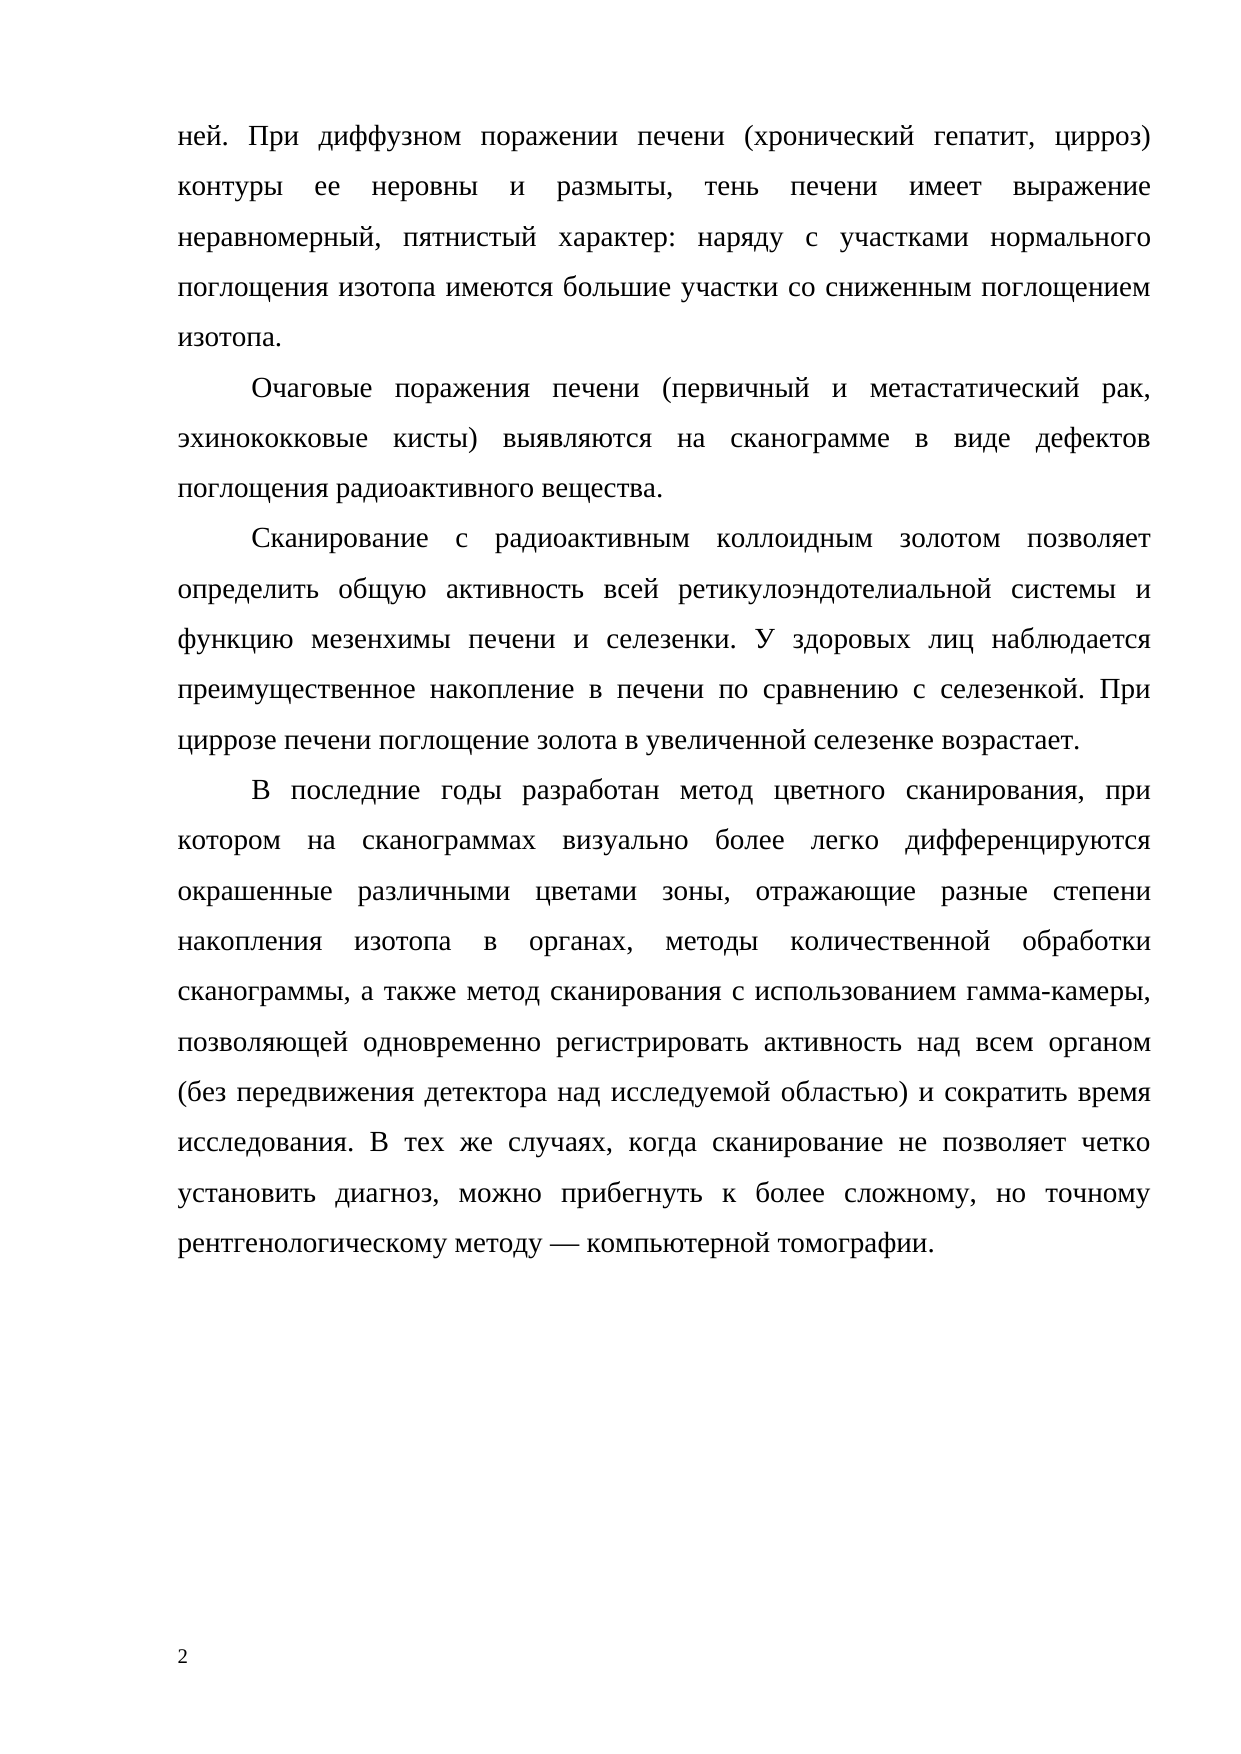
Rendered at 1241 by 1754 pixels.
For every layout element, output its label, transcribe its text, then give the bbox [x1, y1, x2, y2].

text Очаговые поражения печени (первичный и метастатический рак, эхинококковые кисты) выявляются на сканограмме в виде дефектов поглощения радиоактивного вещества. [177, 370, 1152, 504]
text Сканирование с радиоактивным коллоидным золотом позволяет определить общую активность всей ретикулоэндотелиальной системы и функцию мезенхимы печени и селезенки. У здоровых лиц наблюдается преимущественное накопление в печени по сравнению с селезенкой. При циррозе печени поглощение золота в увеличенной селезенке возрастает. [177, 521, 1152, 755]
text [177, 118, 1152, 353]
text В последние годы разработан метод цветного сканирования, при котором на сканограммах визуально более легко дифференцируются окрашенные различными цветами зоны, отражающие разные степени накопления изотопа в органах, методы количественной обработки сканограммы, а также метод сканирования с использованием гамма-камеры, позволяющей одновременно регистрировать активность над всем органом (без передвижения детектора над исследуемой областью) и сократить время исследования. В тех же случаях, когда сканирование не позволяет четко установить диагноз, можно прибегнуть к более сложному, но точному рентгенологическому методу — компьютерной томографии. [177, 772, 1152, 1258]
